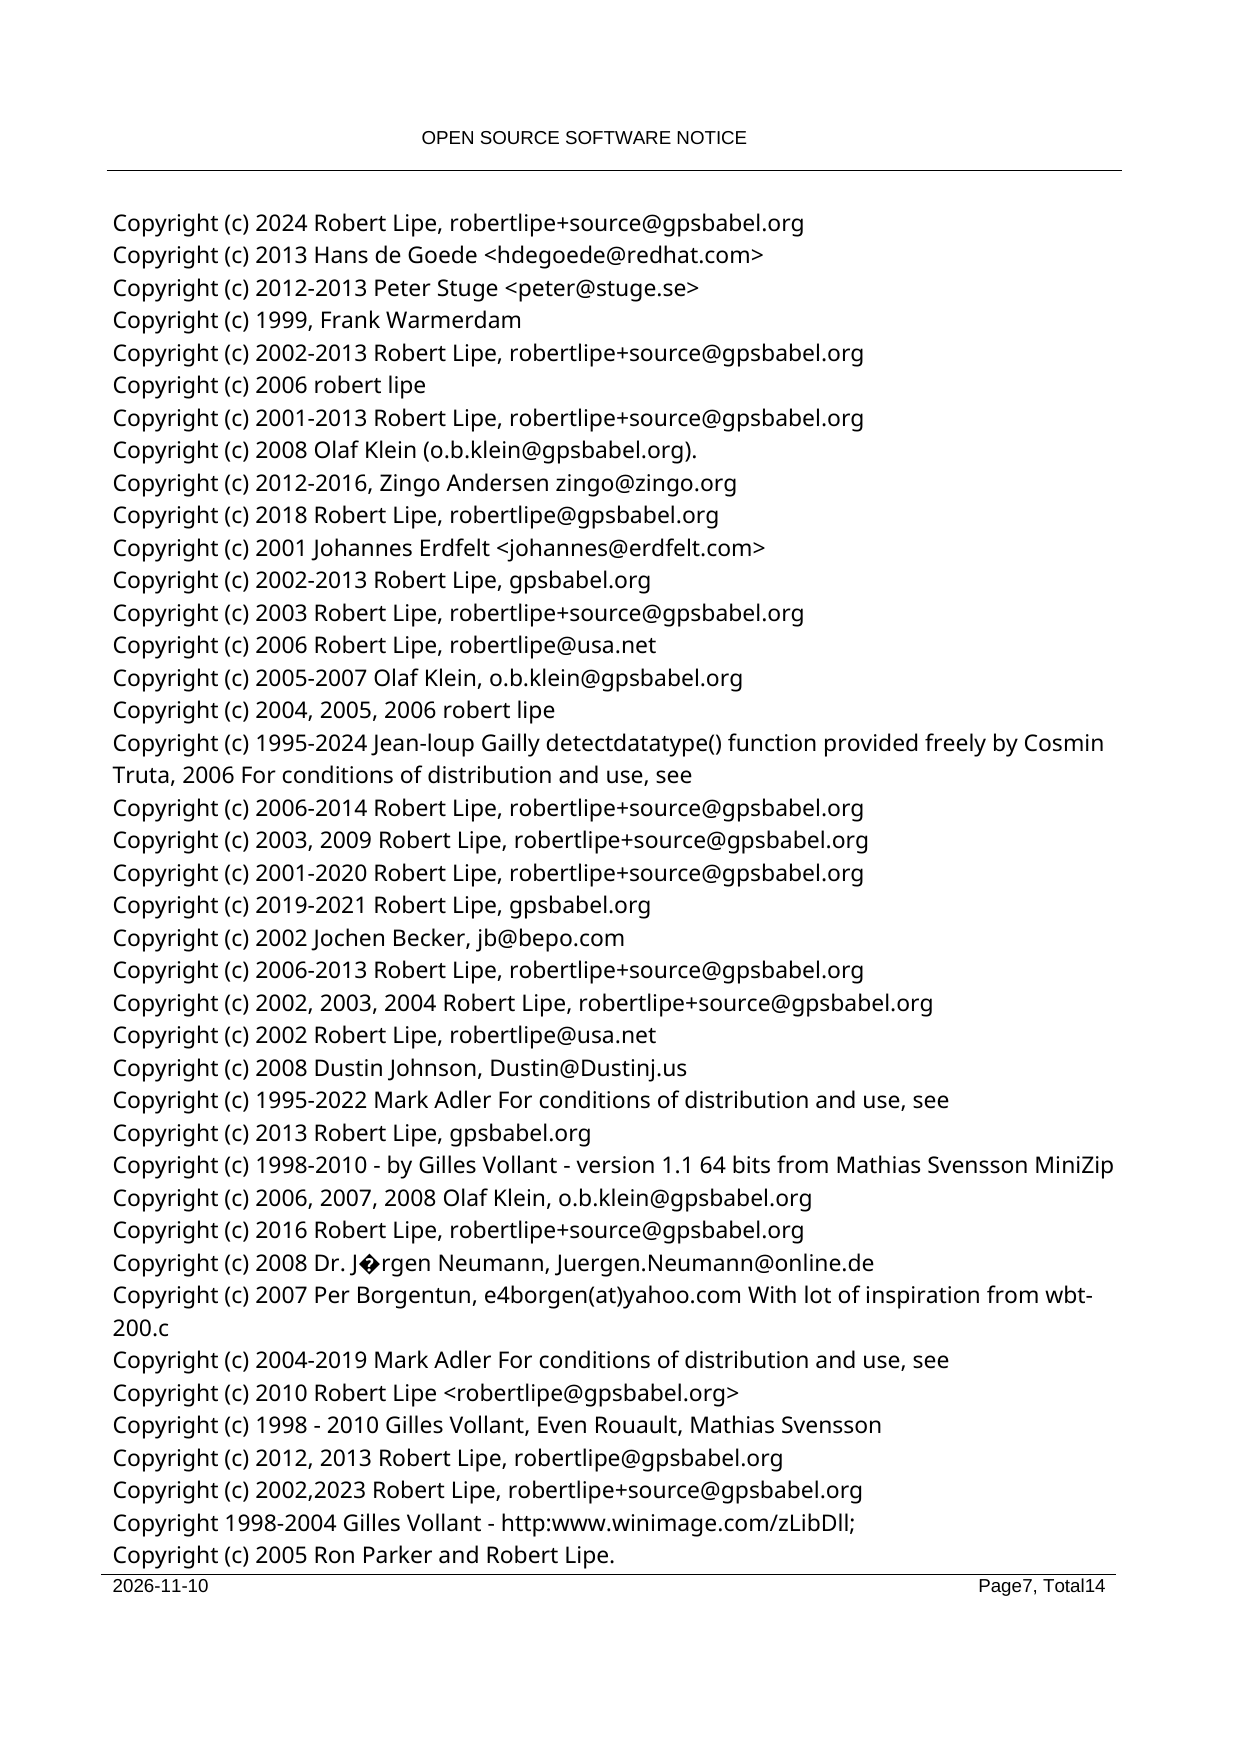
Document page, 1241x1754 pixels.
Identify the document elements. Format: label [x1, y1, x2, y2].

text [112, 206, 1128, 1571]
